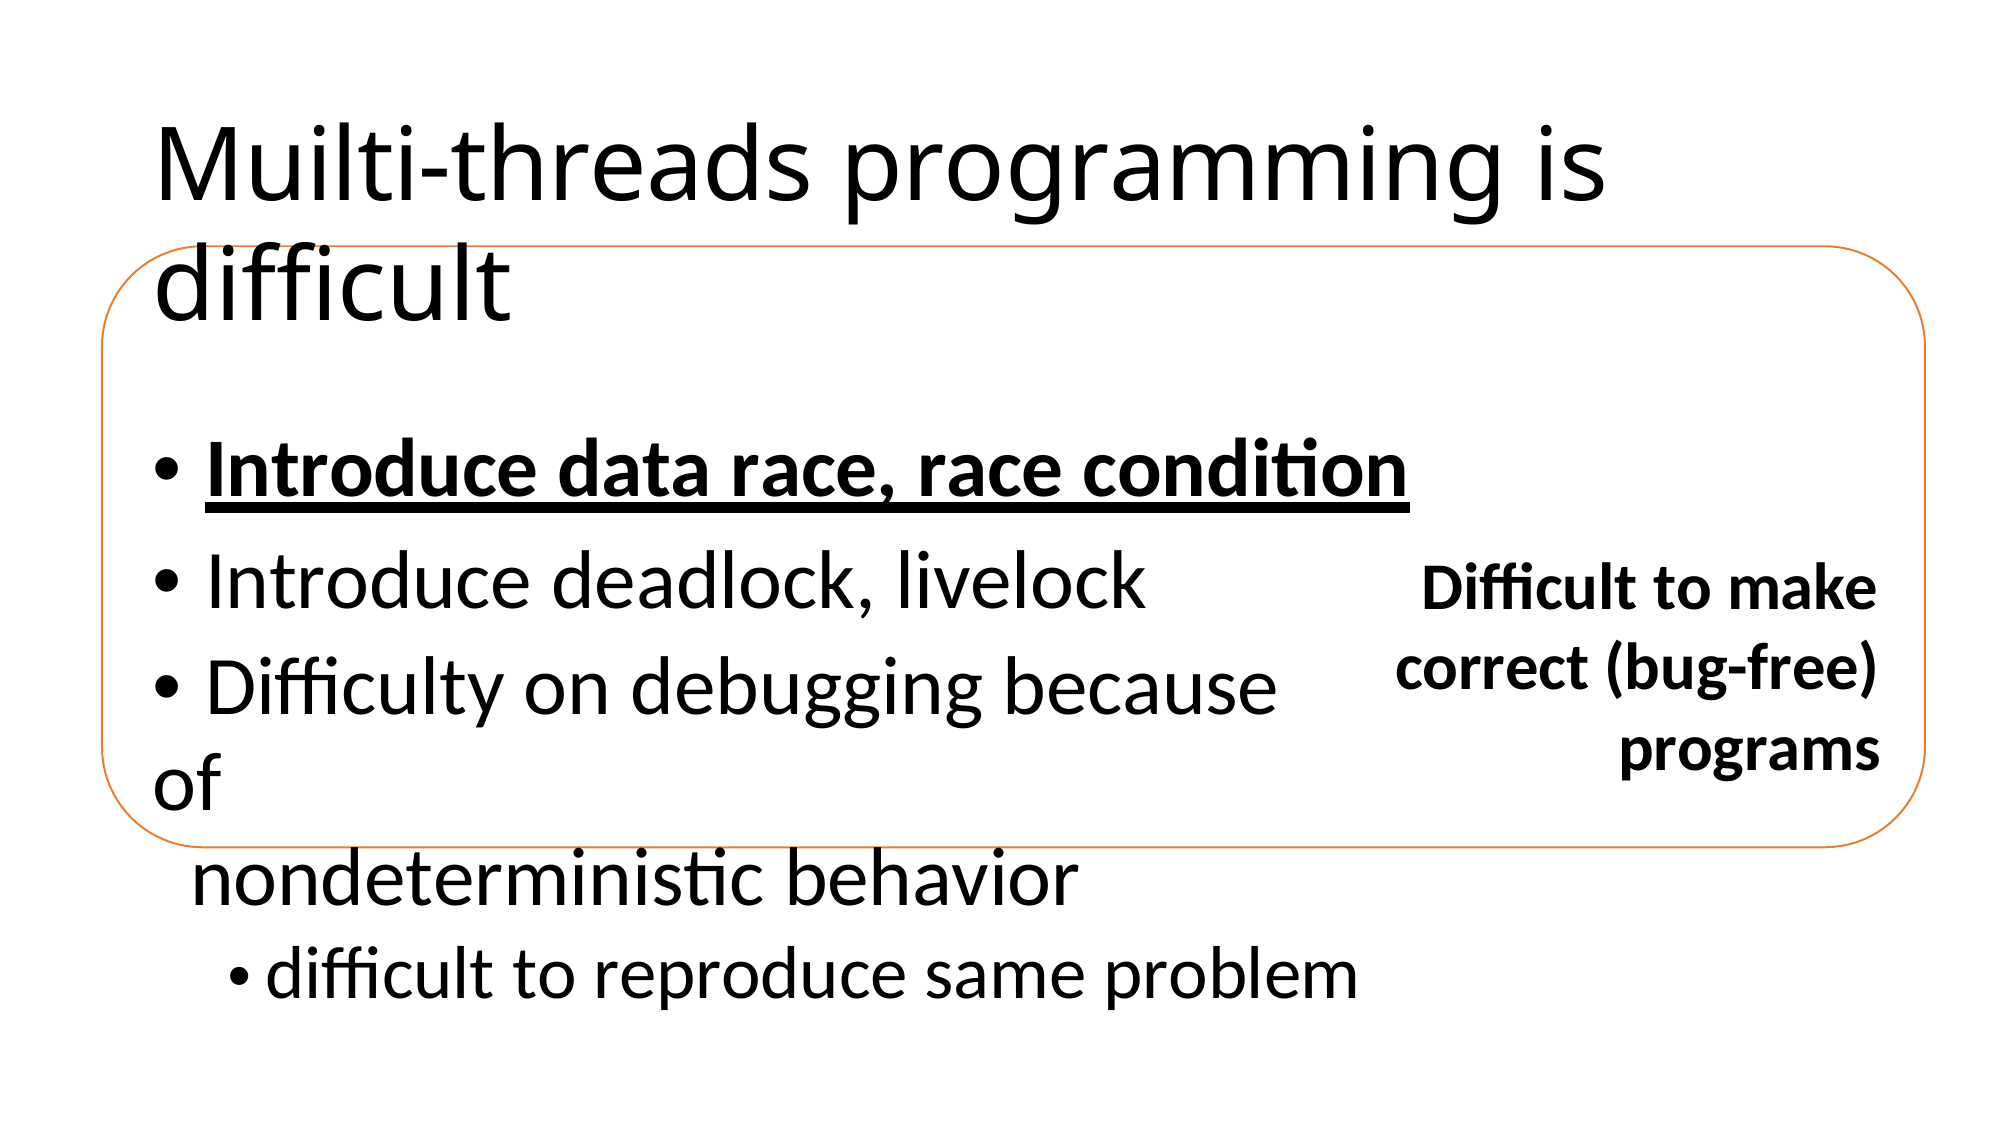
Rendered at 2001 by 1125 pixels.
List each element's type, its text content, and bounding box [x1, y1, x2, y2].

text Muilti-threads programming is difficult [152, 104, 1937, 344]
text programs [1618, 706, 1937, 787]
text Difficult to make correct (bug-free) [1395, 545, 1881, 705]
text • Introduce deadlock, livelock [152, 528, 1362, 628]
subtitle • Introduce data race, race condition [152, 416, 1937, 517]
list difficult to reproduce same problem [227, 925, 1362, 1016]
text nondeterministic behavior [190, 829, 1362, 925]
text • Difficulty on debugging because of [152, 637, 1362, 829]
